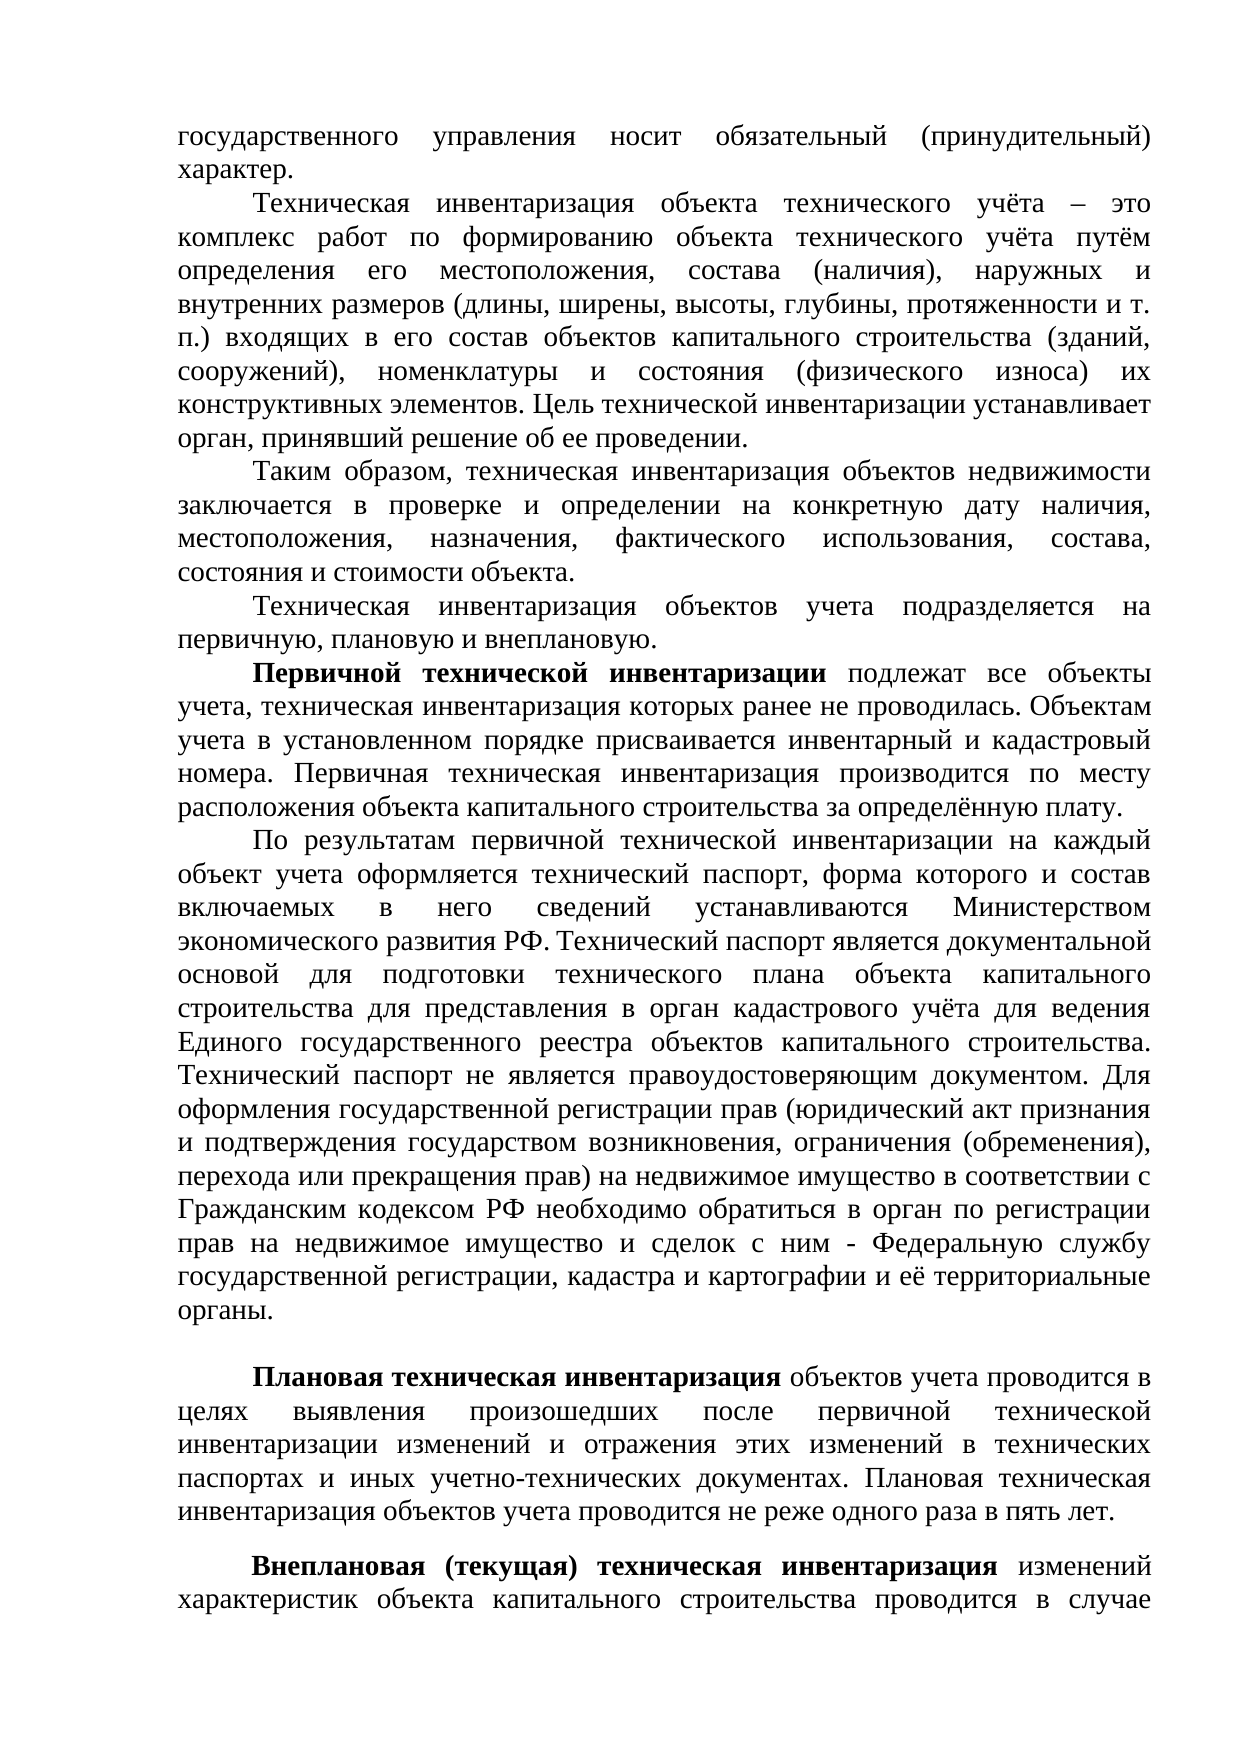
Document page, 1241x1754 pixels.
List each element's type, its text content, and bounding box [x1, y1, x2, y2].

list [177, 118, 1152, 185]
list Таким образом, техническая инвентаризация объектов недвижимости заключается в проверке и определении на конкретную дату наличия, местоположения, назначения, фактического использования, состава, состояния и стоимости объекта. [177, 453, 1152, 588]
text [177, 1548, 1152, 1615]
list Техническая инвентаризация объектов учета подразделяется на первичную, плановую и внеплановую. [177, 588, 1152, 655]
list Техническая инвентаризация объекта технического учёта – это комплекс работ по формированию объекта технического учёта путём определения его местоположения, состава (наличия), наружных и внутренних размеров (длины, ширены, высоты, глубины, протяженности и т. п.) входящих в его состав объектов капитального строительства (зданий, сооружений), номенклатуры и состояния (физического износа) их конструктивных элементов. Цель технической инвентаризации устанавливает орган, принявший решение об ее проведении. [177, 185, 1152, 453]
list Первичной технической инвентаризации подлежат все объекты учета, техническая инвентаризация которых ранее не проводилась. Объектам учета в установленном порядке присваивается инвентарный и кадастровый номера. Первичная техническая инвентаризация производится по месту расположения объекта капитального строительства за определённую плату. [177, 655, 1152, 822]
list По результатам первичной технической инвентаризации на каждый объект учета оформляется технический паспорт, форма которого и состав включаемых в него сведений устанавливаются Министерством экономического развития РФ. Технический паспорт является документальной основой для подготовки технического плана объекта капитального строительства для представления в орган кадастрового учёта для ведения Единого государственного реестра объектов капитального строительства. Технический паспорт не является правоудостоверяющим документом. Для оформления государственной регистрации прав (юридический акт признания и подтверждения государством возникновения, ограничения (обременения), перехода или прекращения прав) на недвижимое имущество в соответствии с Гражданским кодексом РФ необходимо обратиться в орган по регистрации прав на недвижимое имущество и сделок с ним - Федеральную службу государственной регистрации, кадастра и картографии и её территориальные органы. [177, 822, 1152, 1326]
list Плановая техническая инвентаризация объектов учета проводится в целях выявления произошедших после первичной технической инвентаризации изменений и отражения этих изменений в технических паспортах и иных учетно-технических документах. Плановая техническая инвентаризация объектов учета проводится не реже одного раза в пять лет. [177, 1359, 1152, 1527]
